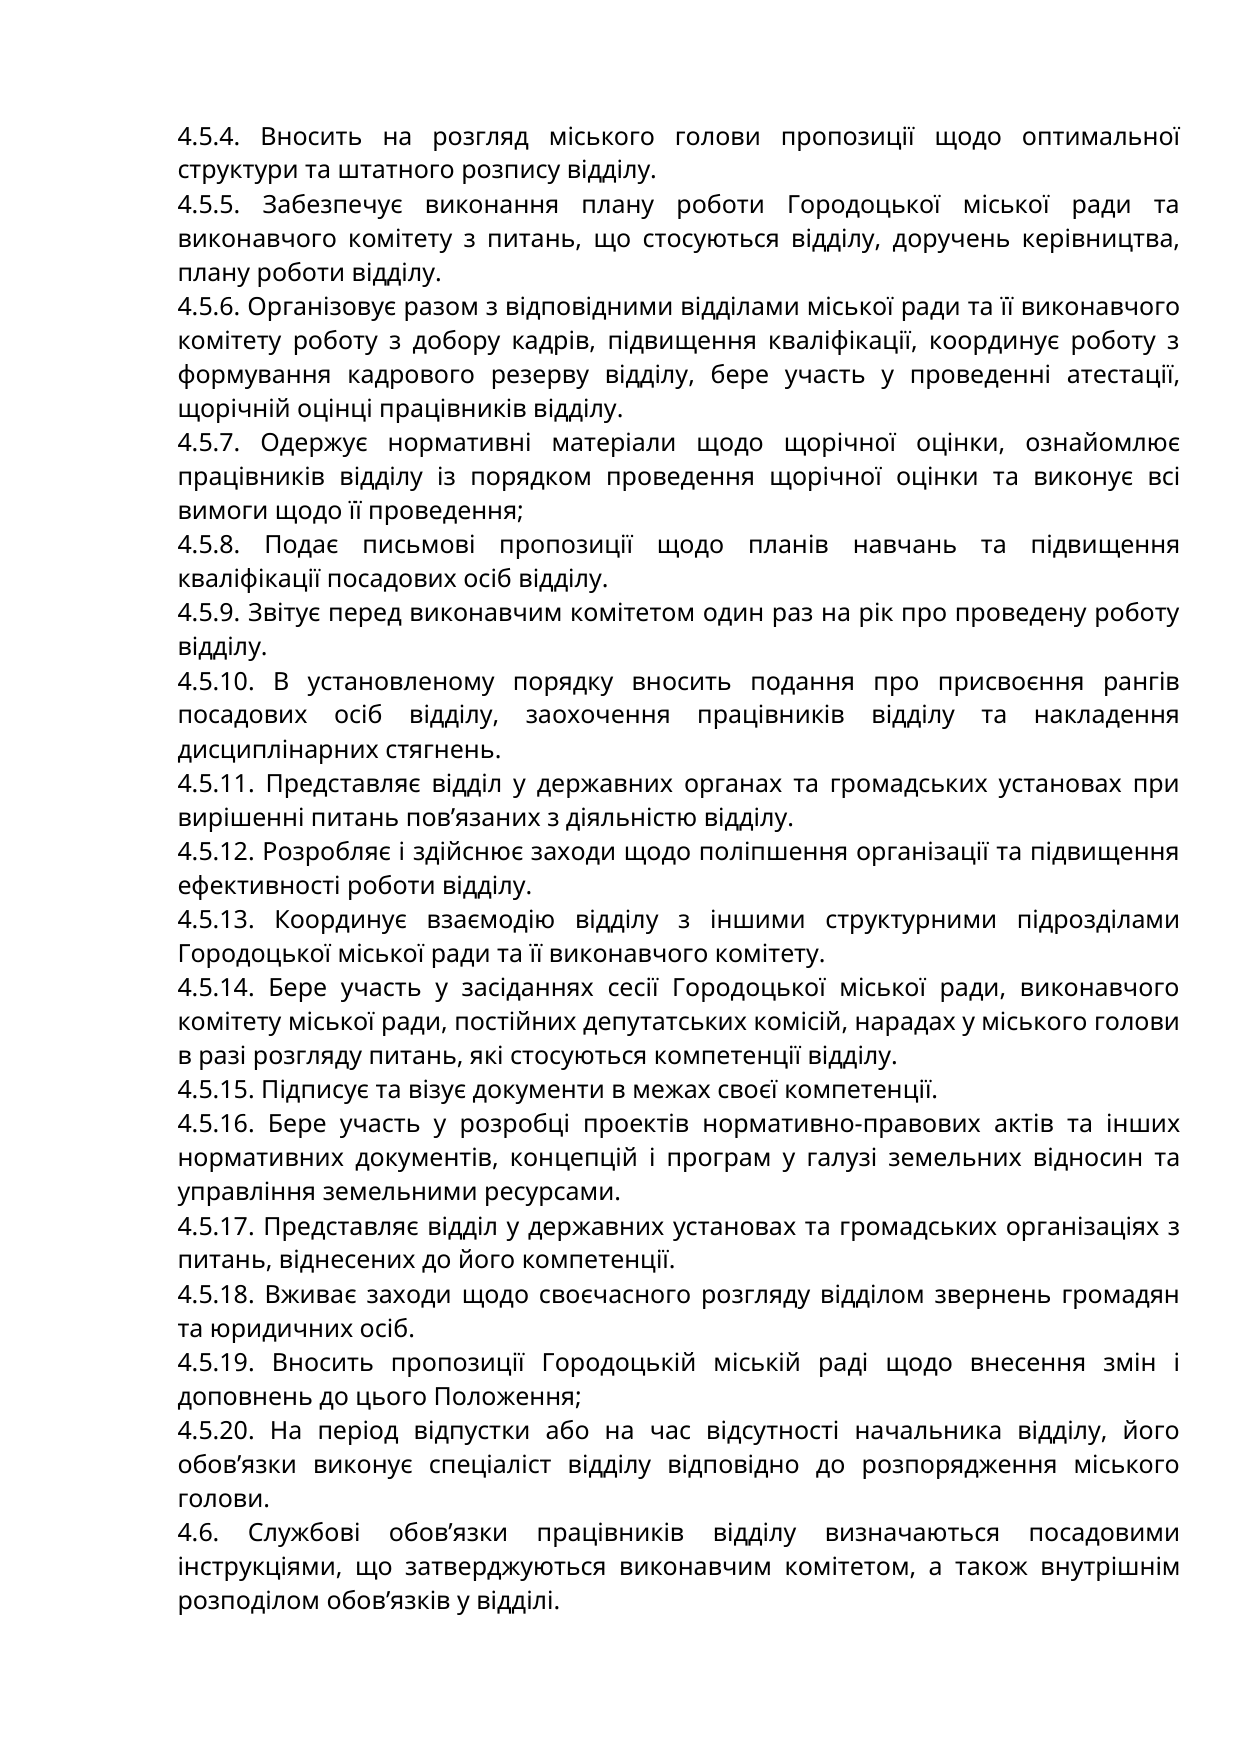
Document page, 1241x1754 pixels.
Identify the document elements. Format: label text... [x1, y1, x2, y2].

text 4.5.14. Бере участь у засіданнях сесії Городоцької міської ради, виконавчого комітету міської ради, постійних депутатських комісій, нарадах у міського голови в разі розгляду питань, які стосуються компетенції відділу. [177, 970, 1181, 1072]
text 4.6. Службові обов’язки працівників відділу визначаються посадовими інструкціями, що затверджуються виконавчим комітетом, а також внутрішнім розподілом обов’язків у відділі. [177, 1515, 1181, 1617]
text 4.5.8. Подає письмові пропозиції щодо планів навчань та підвищення кваліфікації посадових осіб відділу. [177, 527, 1181, 595]
text 4.5.19. Вносить пропозиції Городоцькій міській раді щодо внесення змін і доповнень до цього Положення; [177, 1344, 1181, 1412]
text 4.5.13. Координує взаємодію відділу з іншими структурними підрозділами Городоцької міської ради та її виконавчого комітету. [177, 902, 1181, 970]
text 4.5.16. Бере участь у розробці проектів нормативно-правових актів та інших нормативних документів, концепцій і програм у галузі земельних відносин та управління земельними ресурсами. [177, 1106, 1181, 1208]
text 4.5.17. Представляє відділ у державних установах та громадських організаціях з питань, віднесених до його компетенції. [177, 1208, 1181, 1276]
text 4.5.11. Представляє відділ у державних органах та громадських установах при вирішенні питань пов’язаних з діяльністю відділу. [177, 765, 1181, 833]
text 4.5.18. Вживає заходи щодо своєчасного розгляду відділом звернень громадян та юридичних осіб. [177, 1276, 1181, 1344]
text 4.5.5. Забезпечує виконання плану роботи Городоцької міської ради та виконавчого комітету з питань, що стосуються відділу, доручень керівництва, плану роботи відділу. [177, 186, 1181, 288]
text 4.5.15. Підписує та візує документи в межах своєї компетенції. [177, 1072, 1181, 1106]
text 4.5.4. Вносить на розгляд міського голови пропозиції щодо оптимальної структури та штатного розпису відділу. [177, 118, 1181, 186]
text 4.5.9. Звітує перед виконавчим комітетом один раз на рік про проведену роботу відділу. [177, 595, 1181, 663]
text 4.5.7. Одержує нормативні матеріали щодо щорічної оцінки, ознайомлює працівників відділу із порядком проведення щорічної оцінки та виконує всі вимоги щодо її проведення; [177, 425, 1181, 527]
text 4.5.20. На період відпустки або на час відсутності начальника відділу, його обов’язки виконує спеціаліст відділу відповідно до розпорядження міського голови. [177, 1412, 1181, 1515]
text 4.5.12. Розробляє і здійснює заходи щодо поліпшення організації та підвищення ефективності роботи відділу. [177, 833, 1181, 902]
text 4.5.10. В установленому порядку вносить подання про присвоєння рангів посадових осіб відділу, заохочення працівників відділу та накладення дисциплінарних стягнень. [177, 663, 1181, 765]
text 4.5.6. Організовує разом з відповідними відділами міської ради та її виконавчого комітету роботу з добору кадрів, підвищення кваліфікації, координує роботу з формування кадрового резерву відділу, бере участь у проведенні атестації, щорічній оцінці працівників відділу. [177, 288, 1181, 425]
